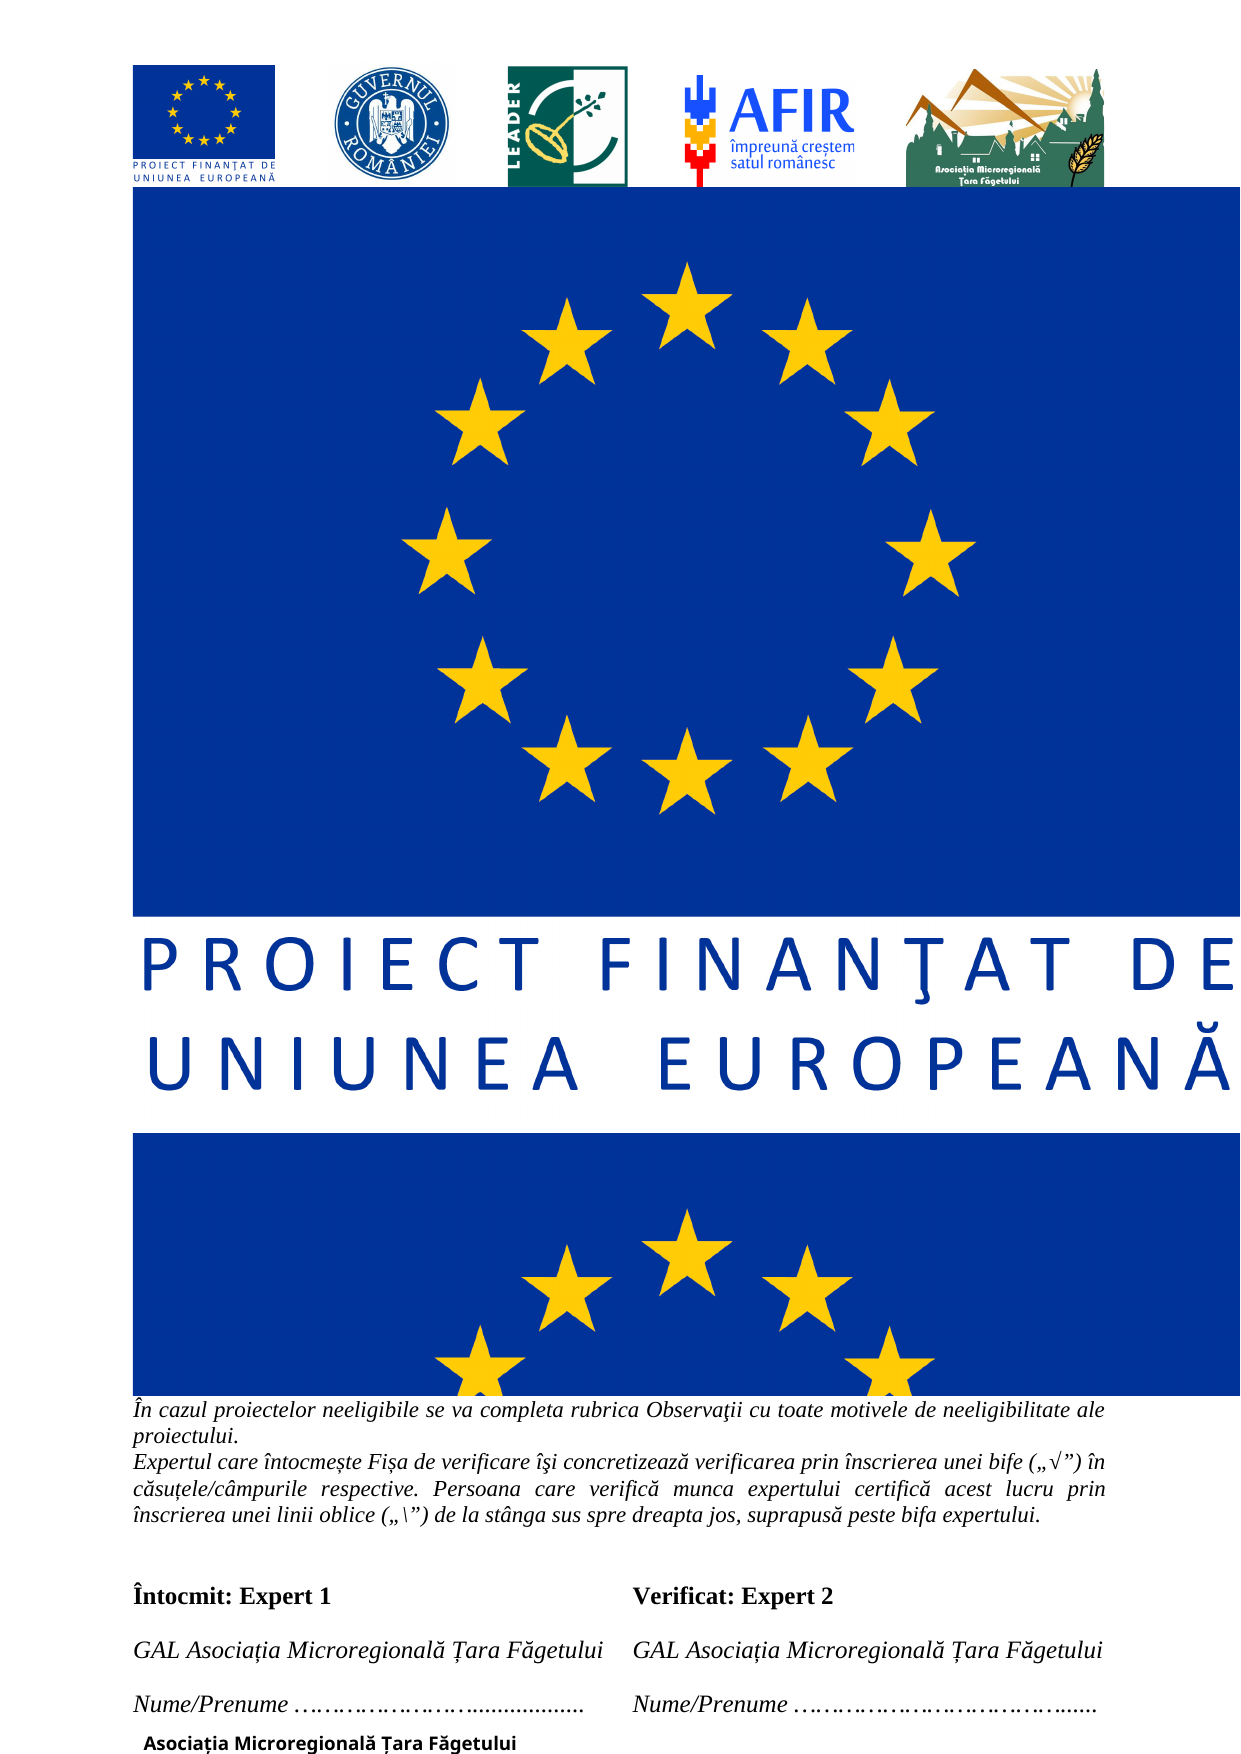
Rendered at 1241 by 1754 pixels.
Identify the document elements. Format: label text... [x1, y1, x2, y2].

picture [132, 59, 1241, 1396]
text Expertul care întocmește Fișa de verificare îşi concretizează verificarea prin înscrierea unei bife („√”) în căsuțele/câmpurile respective. Persoana care verifică munca expertului certifică acest lucru prin înscrierea unei linii oblice („\”) de la stânga sus spre dreapta jos, suprapusă peste bifa expertului. [133, 1448, 1107, 1527]
text În cazul proiectelor neeligibile se va completa rubrica Observaţii cu toate motivele de neeligibilitate ale proiectului. [133, 1396, 1107, 1448]
table_header Întocmit: Expert 1 GAL Asociația Microregională Țara Făgetului Nume/Prenume …………………….................. Semnătura.......................................................... Data……....................................... [122, 1556, 621, 1717]
table_header Verificat: Expert 2 GAL Asociația Microregională Țara Făgetului Nume/Prenume ………………………………...... Semnătura......................................................... Data……....................................... [621, 1556, 1119, 1717]
